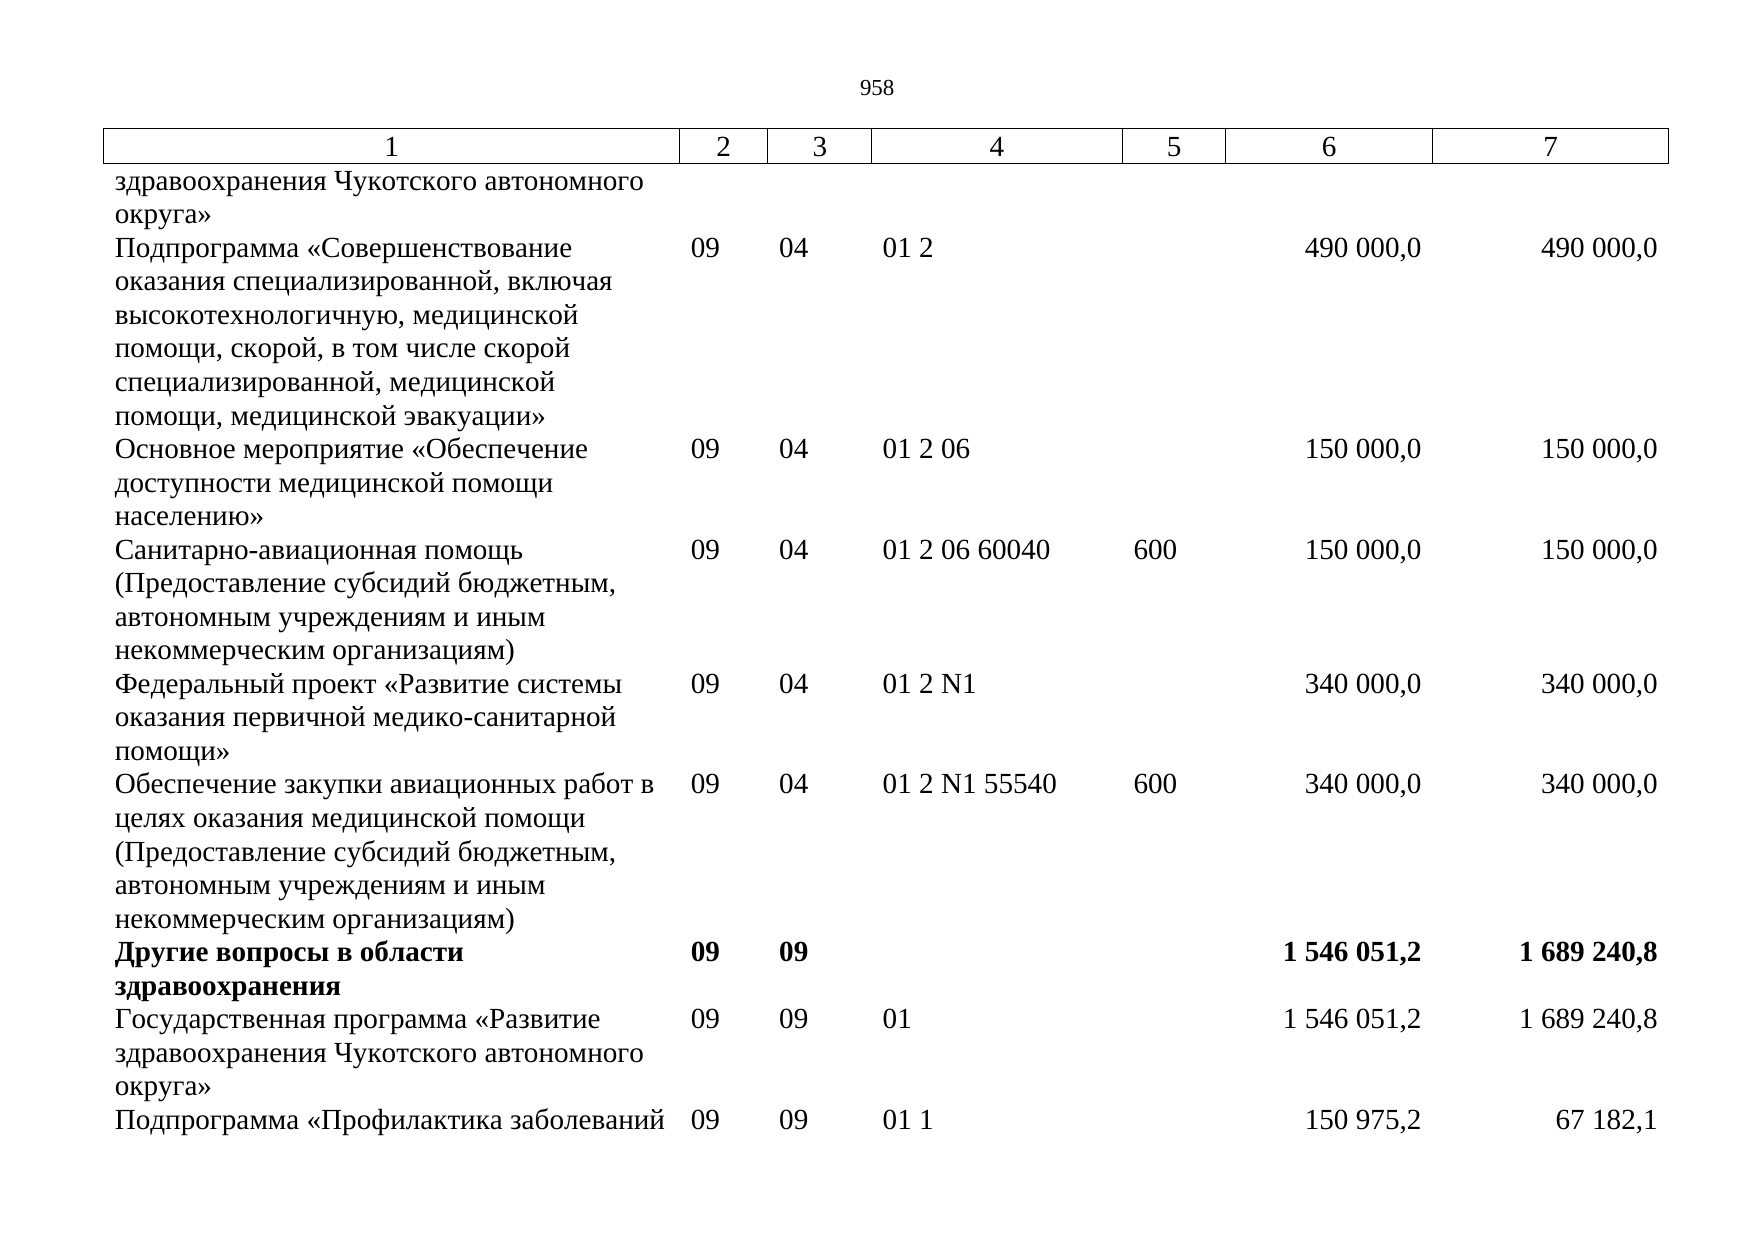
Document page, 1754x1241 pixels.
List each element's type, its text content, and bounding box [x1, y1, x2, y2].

table_header 7 [1433, 129, 1668, 163]
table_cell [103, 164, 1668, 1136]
table_header 4 [872, 129, 1122, 163]
table_header 1 [104, 129, 679, 163]
table_header 3 [768, 129, 871, 163]
table_header 5 [1123, 129, 1225, 163]
table_header 6 [1226, 129, 1432, 163]
table_header 2 [680, 129, 767, 163]
